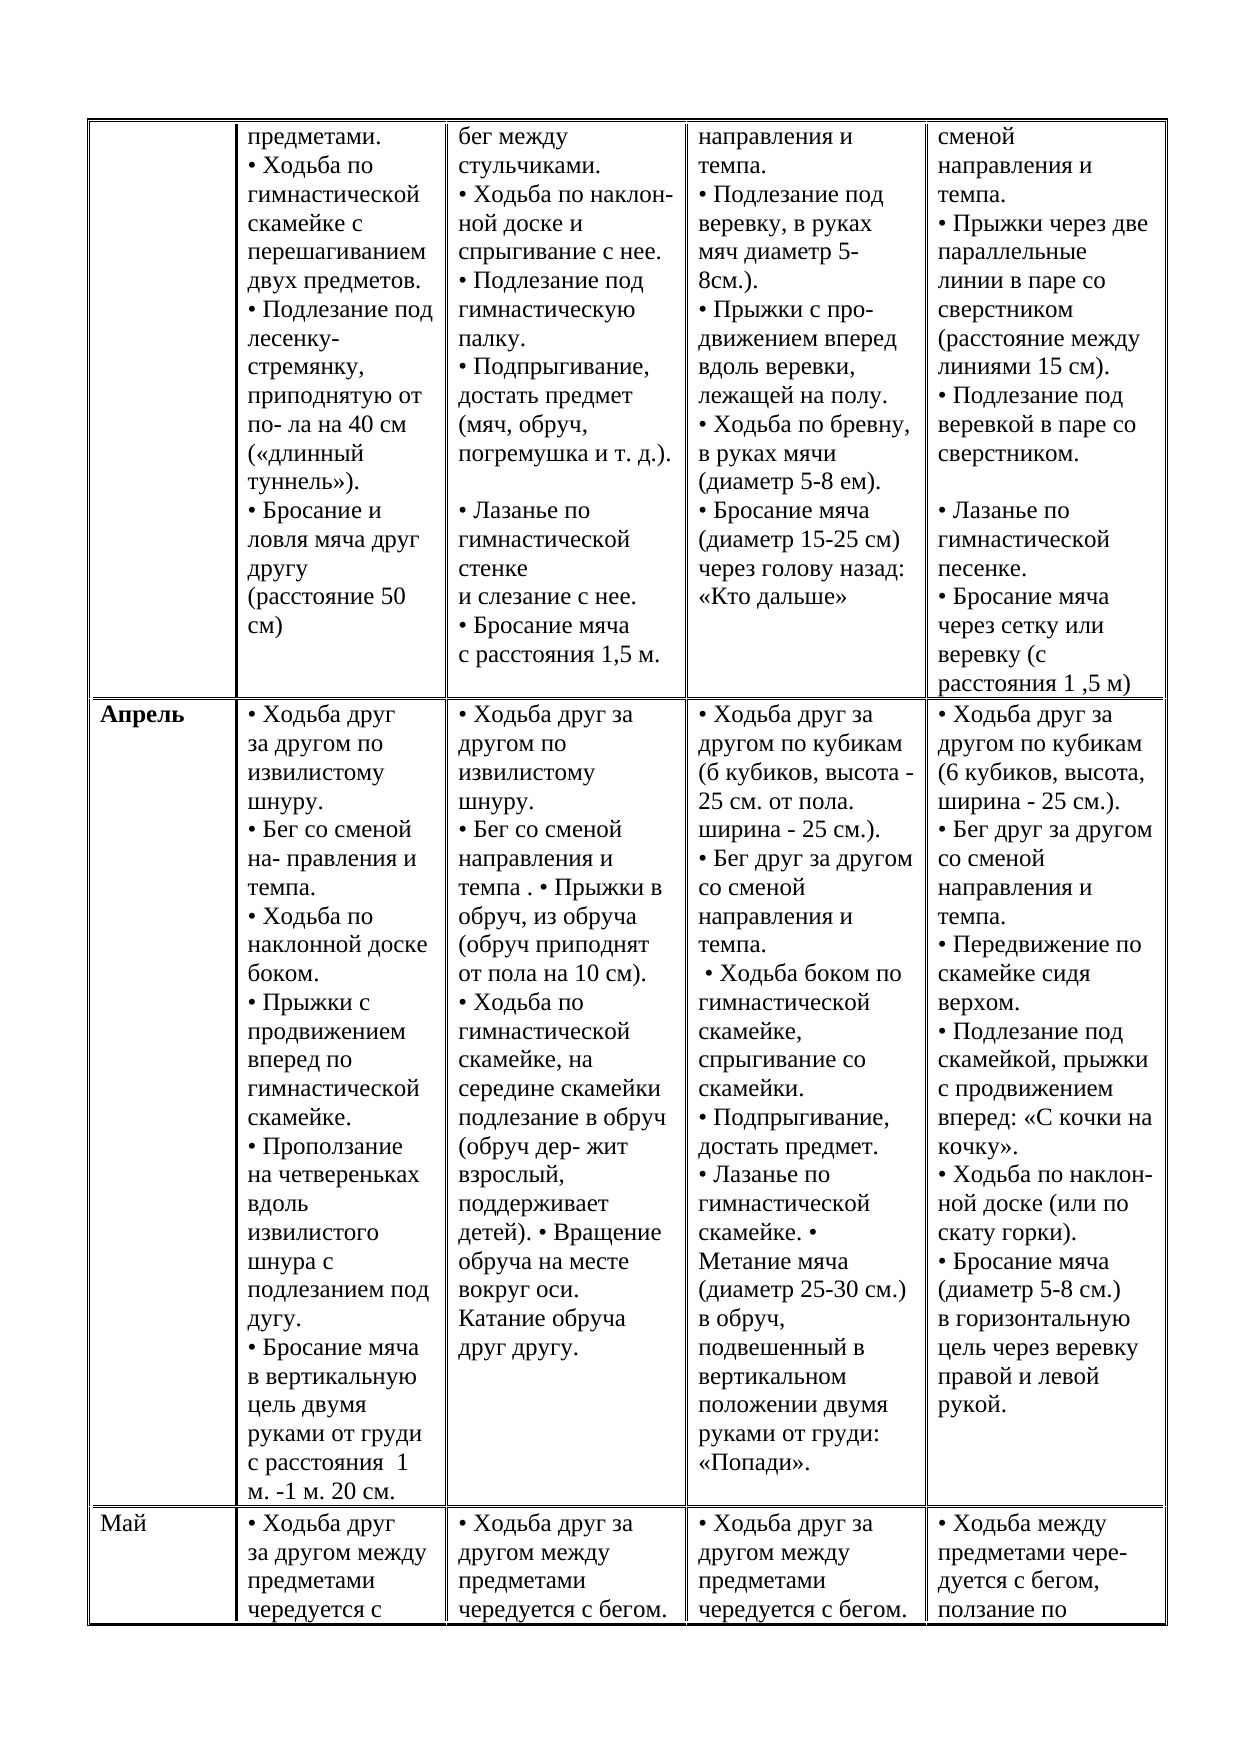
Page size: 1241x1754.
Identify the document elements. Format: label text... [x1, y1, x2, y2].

table_cell Апрель [90, 696, 235, 1504]
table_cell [236, 1508, 447, 1623]
table_cell • Ходьба друг за другом по кубикам (б кубиков, высота - 25 см. от пола. ширина - 25 см.). • Бег друг за другом со сменой направления и темпа. • Ходьба боком по гимнастической скамейке, спрыгивание со скамейки. • Подпрыгивание, достать предмет. • Лазанье по гимнастической скамейке. • Метание мяча (диаметр 25-30 см.) в обруч, подвешенный в вертикальном положении двумя руками от груди: «Попади». [688, 700, 925, 1504]
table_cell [926, 122, 1165, 696]
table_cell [447, 1508, 687, 1623]
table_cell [236, 122, 447, 696]
table_cell • Ходьба друг за другом по извилистому шнуру. • Бег со сменой на- правления и темпа. • Ходьба по наклонной доске боком. • Прыжки с продвижением вперед по гимнастической скамейке. • Проползание на четвереньках вдоль извилистого шнура с подлезанием под дугу. • Бросание мяча в вертикальную цель двумя руками от груди с расстояния 1 м. -1 м. 20 см. [238, 700, 445, 1504]
table_cell Май [90, 1505, 236, 1623]
table_cell Март [90, 122, 236, 696]
table_cell • Ходьба друг за другом по кубикам (6 кубиков, высота, ширина - 25 см.). • Бег друг за другом со сменой направления и темпа. • Передвижение по скамейке сидя верхом. • Подлезание под скамейкой, прыжки с продвижением вперед: «С кочки на кочку». • Ходьба по наклон- ной доске (или по скату горки). • Бросание мяча (диаметр 5-8 см.) в горизонтальную цель через веревку правой и левой рукой. [928, 696, 1165, 1504]
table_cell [447, 122, 687, 696]
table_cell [687, 1508, 926, 1623]
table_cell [687, 122, 926, 696]
table_cell • Ходьба друг за другом по извилистому шнуру. • Бег со сменой направления и темпа . • Прыжки в обруч, из обруча (обруч приподнят от пола на 10 см). • Ходьба по гимнастической скамейке, на середине скамейки подлезание в обруч (обруч дер- жит взрослый, поддерживает детей). • Вращение обруча на месте вокруг оси. Катание обруча друг другу. [448, 700, 685, 1504]
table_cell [926, 1505, 1165, 1623]
